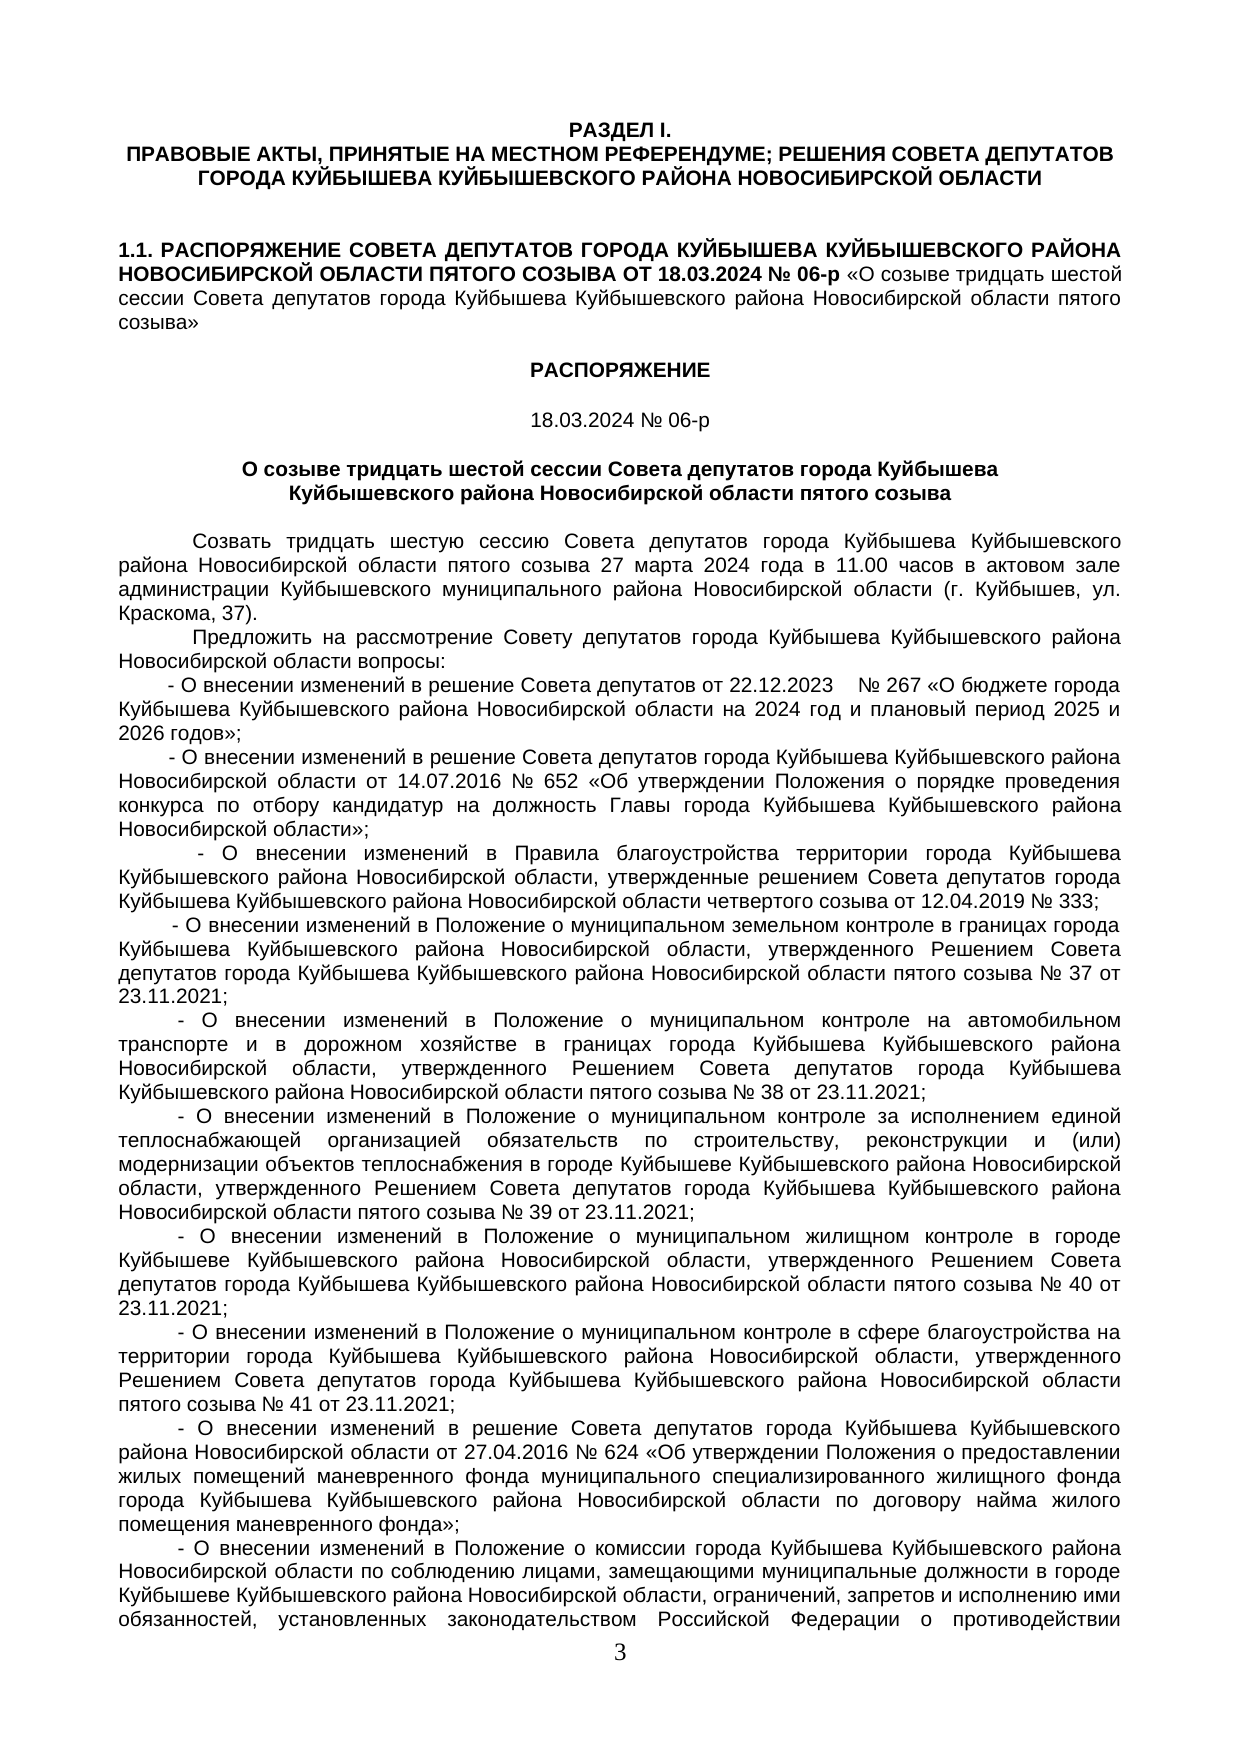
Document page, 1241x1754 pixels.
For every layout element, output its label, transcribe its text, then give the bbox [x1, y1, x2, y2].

text Предложить на рассмотрение Совету депутатов города Куйбышева Куйбышевского района Новосибирской области вопросы: [118, 625, 1122, 673]
text 1.1. РАСПОРЯЖЕНИЕ СОВЕТА ДЕПУТАТОВ ГОРОДА КУЙБЫШЕВА КУЙБЫШЕВСКОГО РАЙОНА НОВОСИБИРСКОЙ ОБЛАСТИ ПЯТОГО СОЗЫВА ОТ 18.03.2024 № 06-р «О созыве тридцать шестой сессии Совета депутатов города Куйбышева Куйбышевского района Новосибирской области пятого созыва» [118, 238, 1122, 334]
text ПРАВОВЫЕ АКТЫ, ПРИНЯТЫЕ НА МЕСТНОМ РЕФЕРЕНДУМЕ; РЕШЕНИЯ СОВЕТА ДЕПУТАТОВ ГОРОДА КУЙБЫШЕВА КУЙБЫШЕВСКОГО РАЙОНА НОВОСИБИРСКОЙ ОБЛАСТИ [118, 142, 1122, 190]
text - О внесении изменений в Положение о муниципальном контроле на автомобильном транспорте и в дорожном хозяйстве в границах города Куйбышева Куйбышевского района Новосибирской области, утвержденного Решением Совета депутатов города Куйбышева Куйбышевского района Новосибирской области пятого созыва № 38 от 23.11.2021; [118, 1008, 1122, 1104]
text - О внесении изменений в Правила благоустройства территории города Куйбышева Куйбышевского района Новосибирской области, утвержденные решением Совета депутатов города Куйбышева Куйбышевского района Новосибирской области четвертого созыва от 12.04.2019 № 333; [118, 841, 1122, 912]
text - О внесении изменений в Положение о муниципальном контроле за исполнением единой теплоснабжающей организацией обязательств по строительству, реконструкции и (или) модернизации объектов теплоснабжения в городе Куйбышеве Куйбышевского района Новосибирской области, утвержденного Решением Совета депутатов города Куйбышева Куйбышевского района Новосибирской области пятого созыва № 39 от 23.11.2021; [118, 1104, 1122, 1224]
text РАЗДЕЛ I. [118, 118, 1122, 142]
text Созвать тридцать шестую сессию Совета депутатов города Куйбышева Куйбышевского района Новосибирской области пятого созыва 27 марта 2024 года в 11.00 часов в актовом зале администрации Куйбышевского муниципального района Новосибирской области (г. Куйбышев, ул. Краскома, 37). [118, 529, 1122, 625]
text Куйбышевского района Новосибирской области пятого созыва [118, 481, 1122, 505]
text - О внесении изменений в Положение о муниципальном земельном контроле в границах города Куйбышева Куйбышевского района Новосибирской области, утвержденного Решением Совета депутатов города Куйбышева Куйбышевского района Новосибирской области пятого созыва № 37 от 23.11.2021; [118, 912, 1122, 1008]
text О созыве тридцать шестой сессии Совета депутатов города Куйбышева [118, 457, 1122, 481]
text - О внесении изменений в решение Совета депутатов города Куйбышева Куйбышевского района Новосибирской области от 27.04.2016 № 624 «Об утверждении Положения о предоставлении жилых помещений маневренного фонда муниципального специализированного жилищного фонда города Куйбышева Куйбышевского района Новосибирской области по договору найма жилого помещения маневренного фонда»; [118, 1416, 1122, 1535]
text - О внесении изменений в Положение о муниципальном жилищном контроле в городе Куйбышеве Куйбышевского района Новосибирской области, утвержденного Решением Совета депутатов города Куйбышева Куйбышевского района Новосибирской области пятого созыва № 40 от 23.11.2021; [118, 1224, 1122, 1320]
text РАСПОРЯЖЕНИЕ [118, 358, 1122, 382]
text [118, 1535, 1122, 1631]
text - О внесении изменений в Положение о муниципальном контроле в сфере благоустройства на территории города Куйбышева Куйбышевского района Новосибирской области, утвержденного Решением Совета депутатов города Куйбышева Куйбышевского района Новосибирской области пятого созыва № 41 от 23.11.2021; [118, 1320, 1122, 1416]
text 18.03.2024 № 06-р [118, 407, 1122, 431]
text - О внесении изменений в решение Совета депутатов города Куйбышева Куйбышевского района Новосибирской области от 14.07.2016 № 652 «Об утверждении Положения о порядке проведения конкурса по отбору кандидатур на должность Главы города Куйбышева Куйбышевского района Новосибирской области»; [118, 745, 1122, 841]
text - О внесении изменений в решение Совета депутатов от 22.12.2023 № 267 «О бюджете города Куйбышева Куйбышевского района Новосибирской области на 2024 год и плановый период 2025 и 2026 годов»; [118, 673, 1122, 745]
